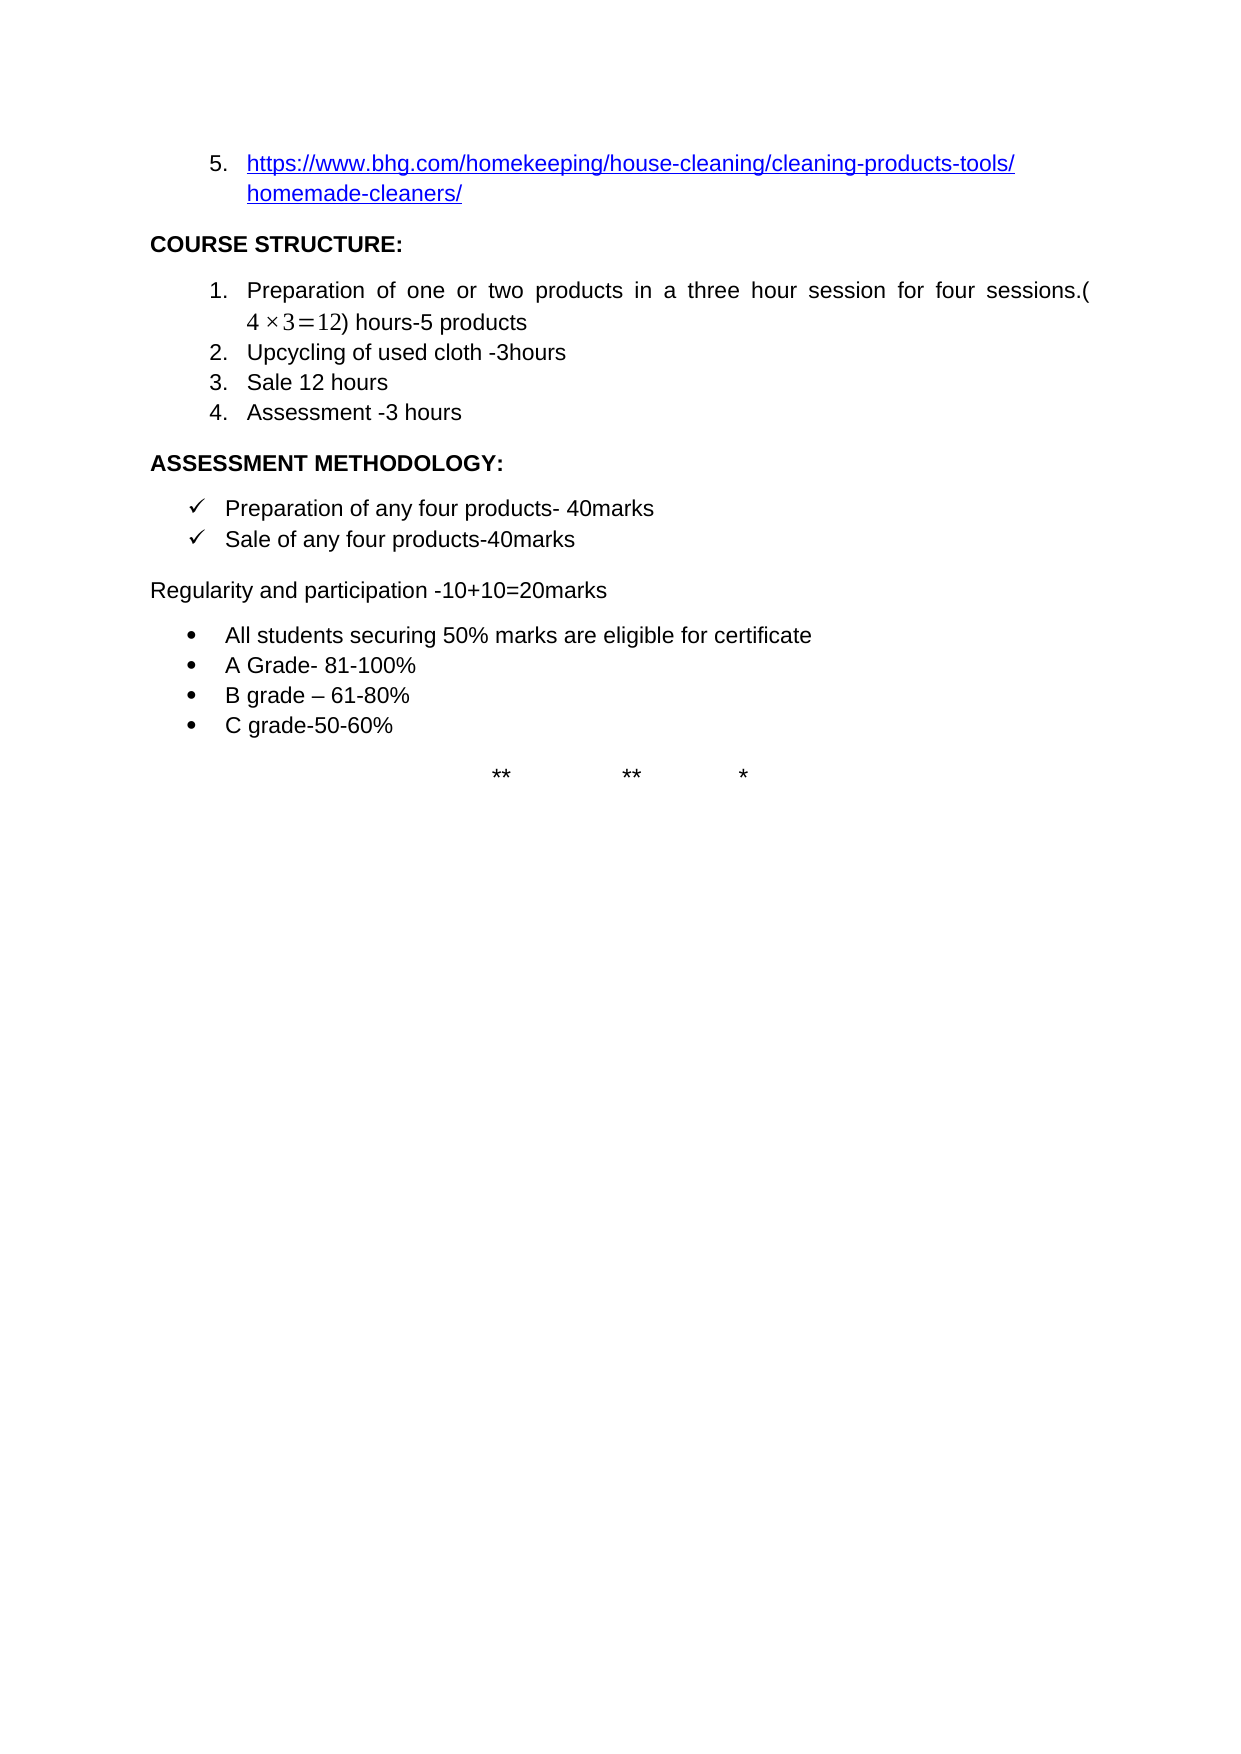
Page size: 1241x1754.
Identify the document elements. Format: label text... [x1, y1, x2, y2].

list Preparation of any four products- 40marks [187, 495, 1090, 522]
list Sale 12 hours [209, 369, 1090, 395]
list C grade-50-60% [187, 712, 1090, 739]
list Assessment -3 hours [209, 399, 1090, 426]
text ASSESSMENT METHODOLOGY: [150, 450, 1090, 477]
list Sale of any four products-40marks [187, 526, 1090, 552]
text COURSE STRUCTURE: [150, 231, 1090, 258]
list A Grade- 81-100% [187, 652, 1090, 678]
list Preparation of one or two products in a three hour session for four sessions.() hours-5 products [209, 276, 1090, 335]
text Regularity and participation -10+10=20marks [150, 577, 1090, 603]
list Upcycling of used cloth -3hours [209, 339, 1090, 365]
list All students securing 50% marks are eligible for certificate [187, 622, 1090, 648]
list B grade – 61-80% [187, 682, 1090, 708]
text ** ** * [150, 763, 1090, 792]
list https://www.bhg.com/homekeeping/house-cleaning/cleaning-products-tools/homemade-cleaners/ [209, 150, 1090, 207]
